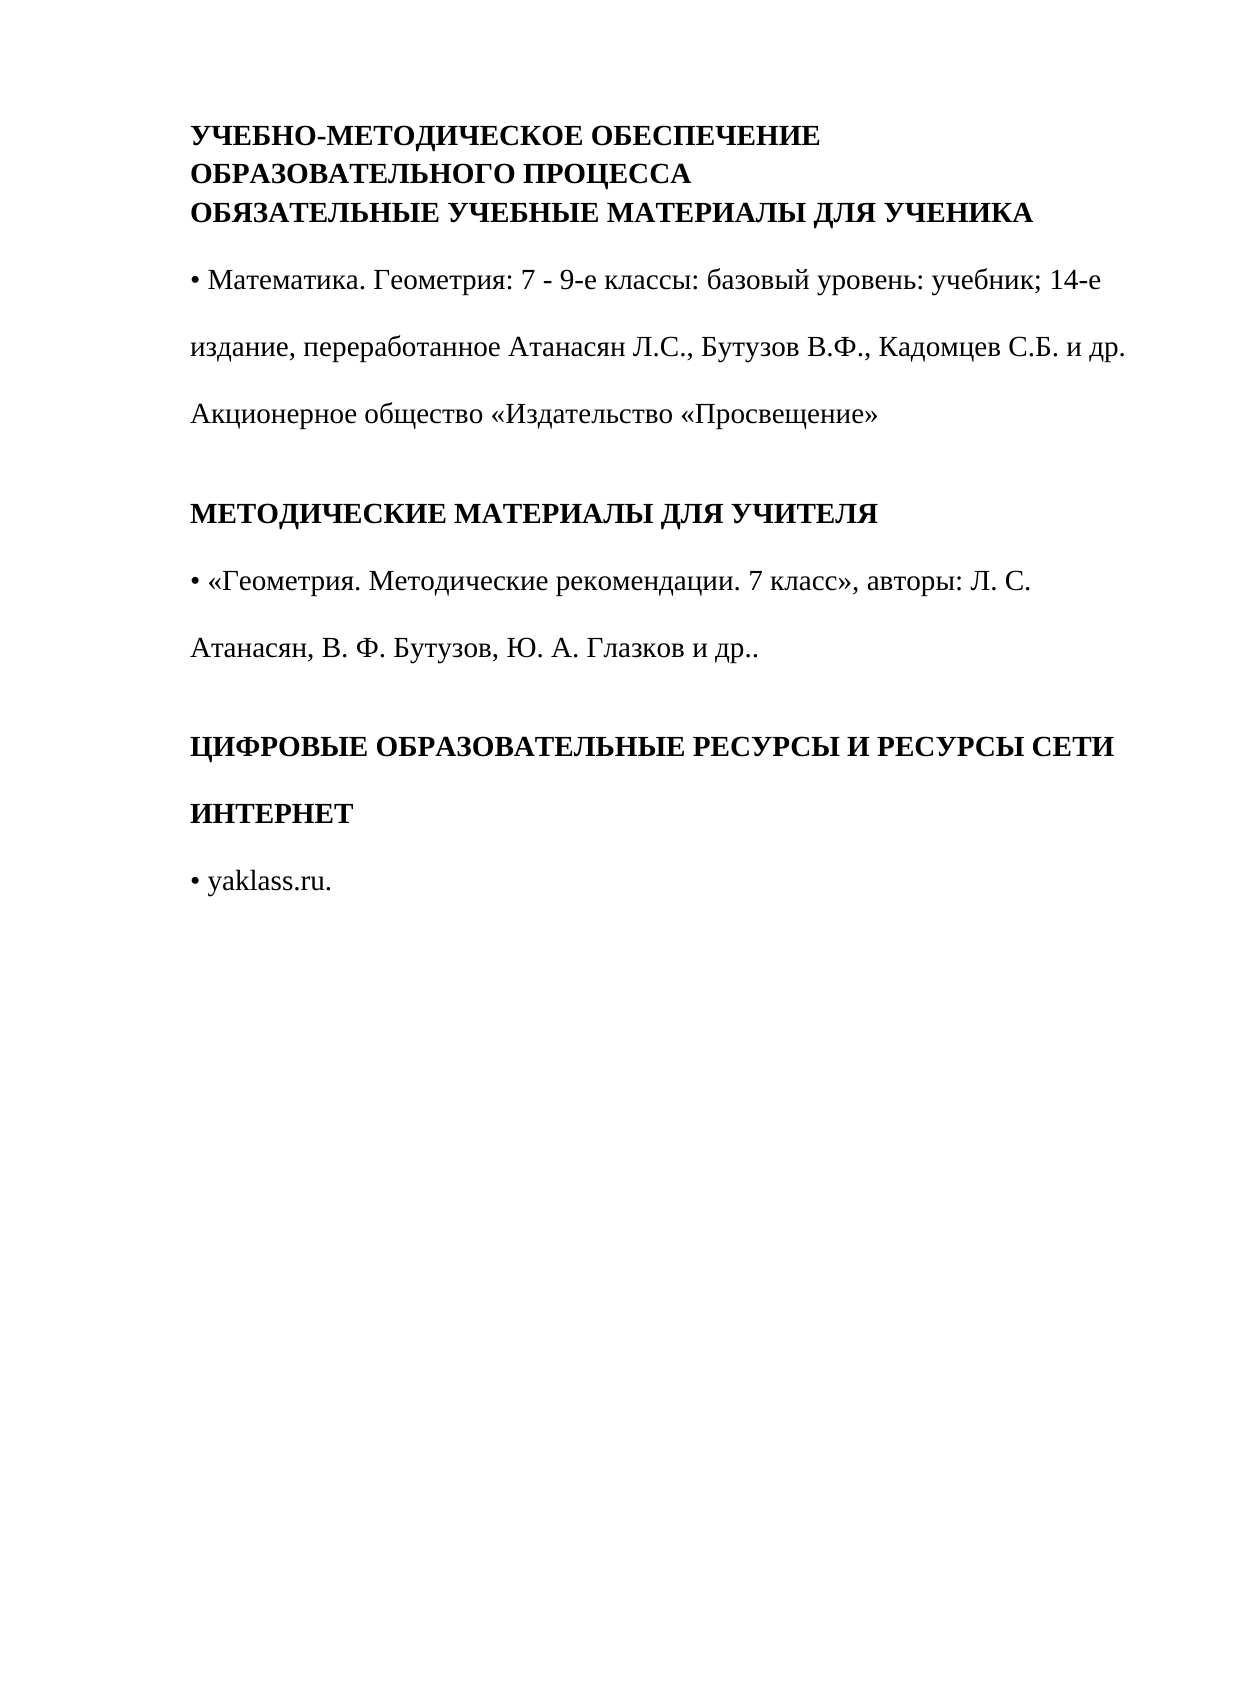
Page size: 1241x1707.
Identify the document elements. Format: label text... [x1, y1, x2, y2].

text ОБЯЗАТЕЛЬНЫЕ УЧЕБНЫЕ МАТЕРИАЛЫ ДЛЯ УЧЕНИКА [190, 195, 1152, 229]
text УЧЕБНО-МЕТОДИЧЕСКОЕ ОБЕСПЕЧЕНИЕ ОБРАЗОВАТЕЛЬНОГО ПРОЦЕССА [190, 118, 1152, 190]
text • yaklass.ru. [190, 863, 1152, 953]
text • Математика. Геометрия: 7 - 9-е классы: базовый уровень: учебник; 14-е издание, переработанное Атанасян Л.С., Бутузов В.Ф., Кадомцев С.Б. и др. Акционерное общество «Издательство «Просвещение» [190, 262, 1152, 430]
text • «Геометрия. Методические рекомендации. 7 класс», авторы: Л. С. Атанасян, В. Ф. Бутузов, Ю. А. Глазков и др.. [190, 563, 1152, 663]
text ЦИФРОВЫЕ ОБРАЗОВАТЕЛЬНЫЕ РЕСУРСЫ И РЕСУРСЫ СЕТИ ИНТЕРНЕТ [190, 729, 1152, 830]
text МЕТОДИЧЕСКИЕ МАТЕРИАЛЫ ДЛЯ УЧИТЕЛЯ [190, 496, 1152, 529]
